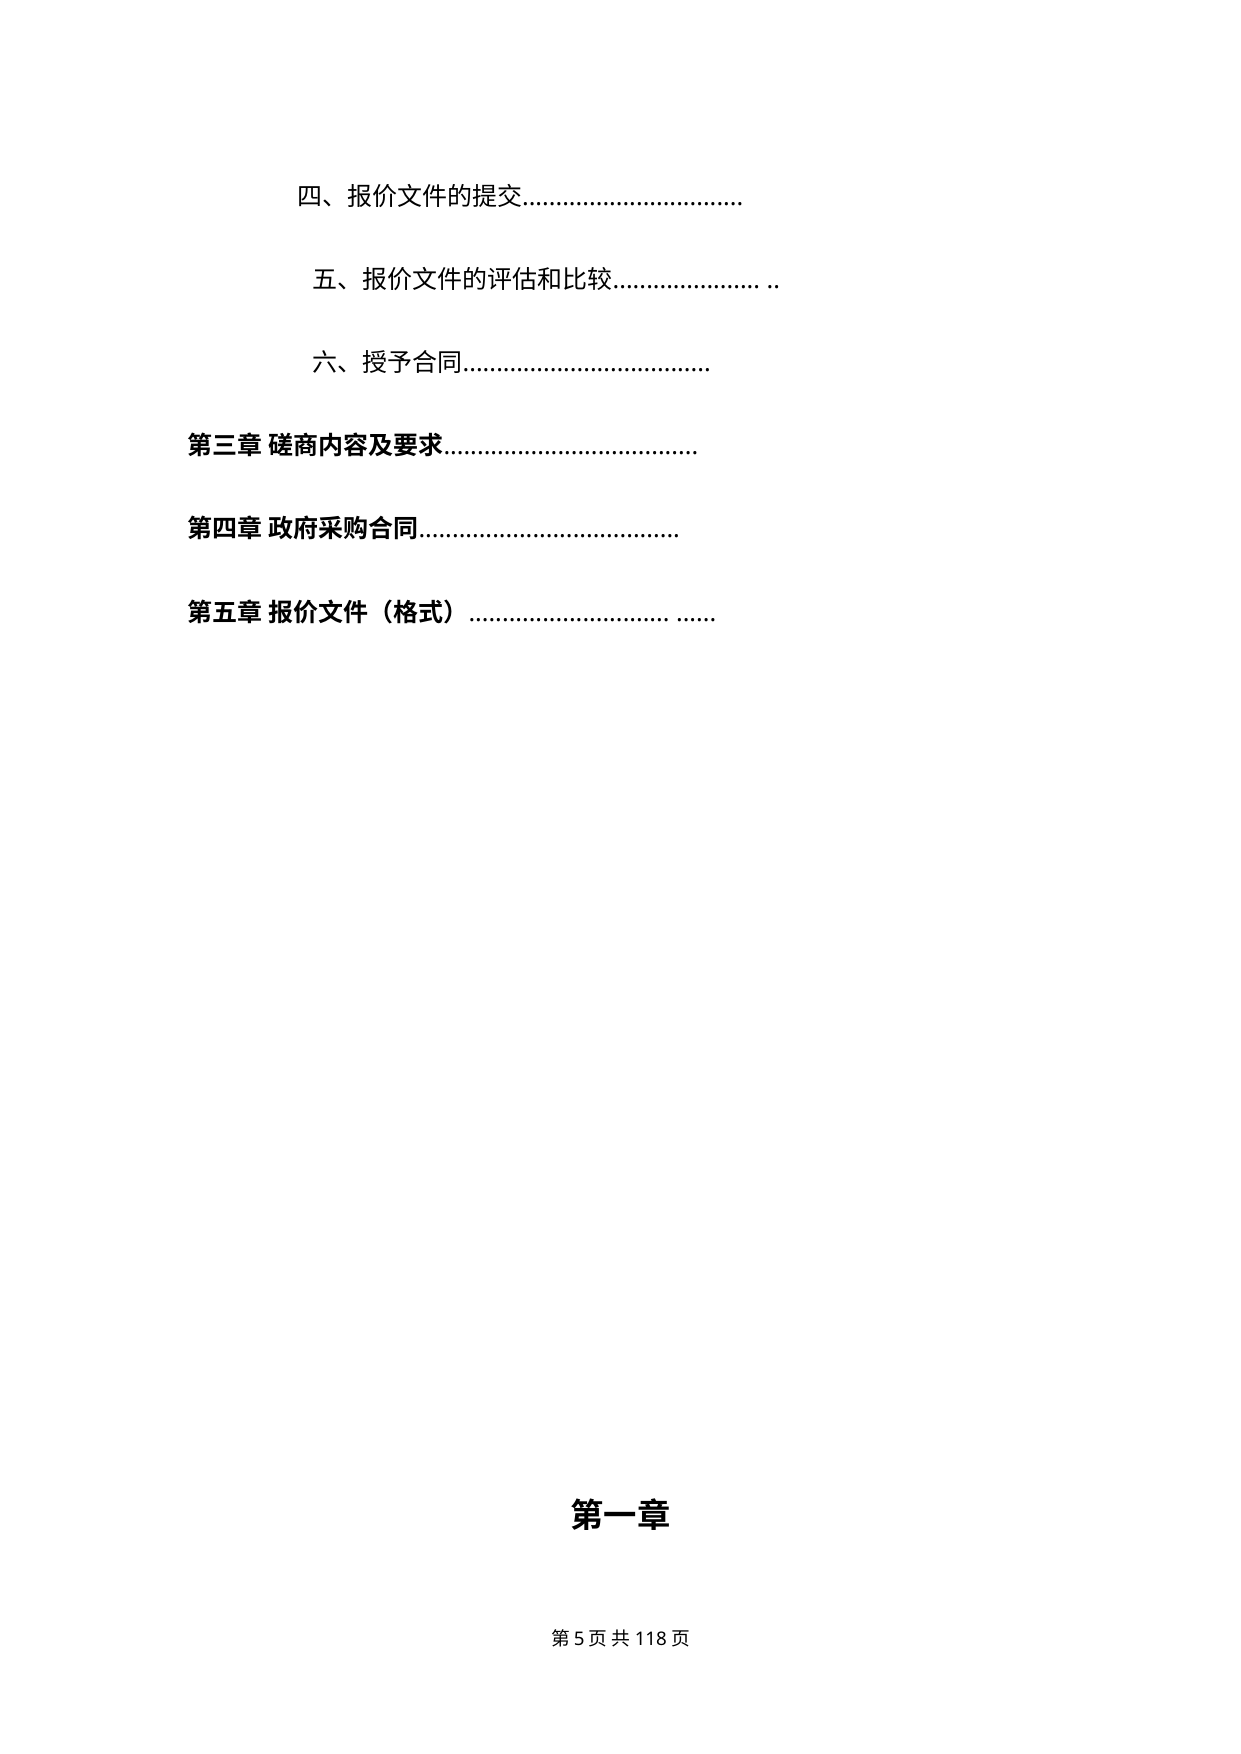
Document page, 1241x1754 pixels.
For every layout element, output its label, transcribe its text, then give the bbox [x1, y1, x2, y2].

text 第五章 报价文件（格式）.............................. ...... [187, 578, 1053, 643]
text 第四章 政府采购合同....................................... [187, 494, 1053, 559]
text 四、报价文件的提交................................. [297, 162, 1053, 227]
text 第一章 [187, 1481, 1053, 1546]
text 六、授予合同..................................... [187, 328, 1053, 393]
text 第三章 磋商内容及要求...................................... [187, 411, 1053, 476]
text 五、报价文件的评估和比较...................... .. [187, 245, 1053, 310]
